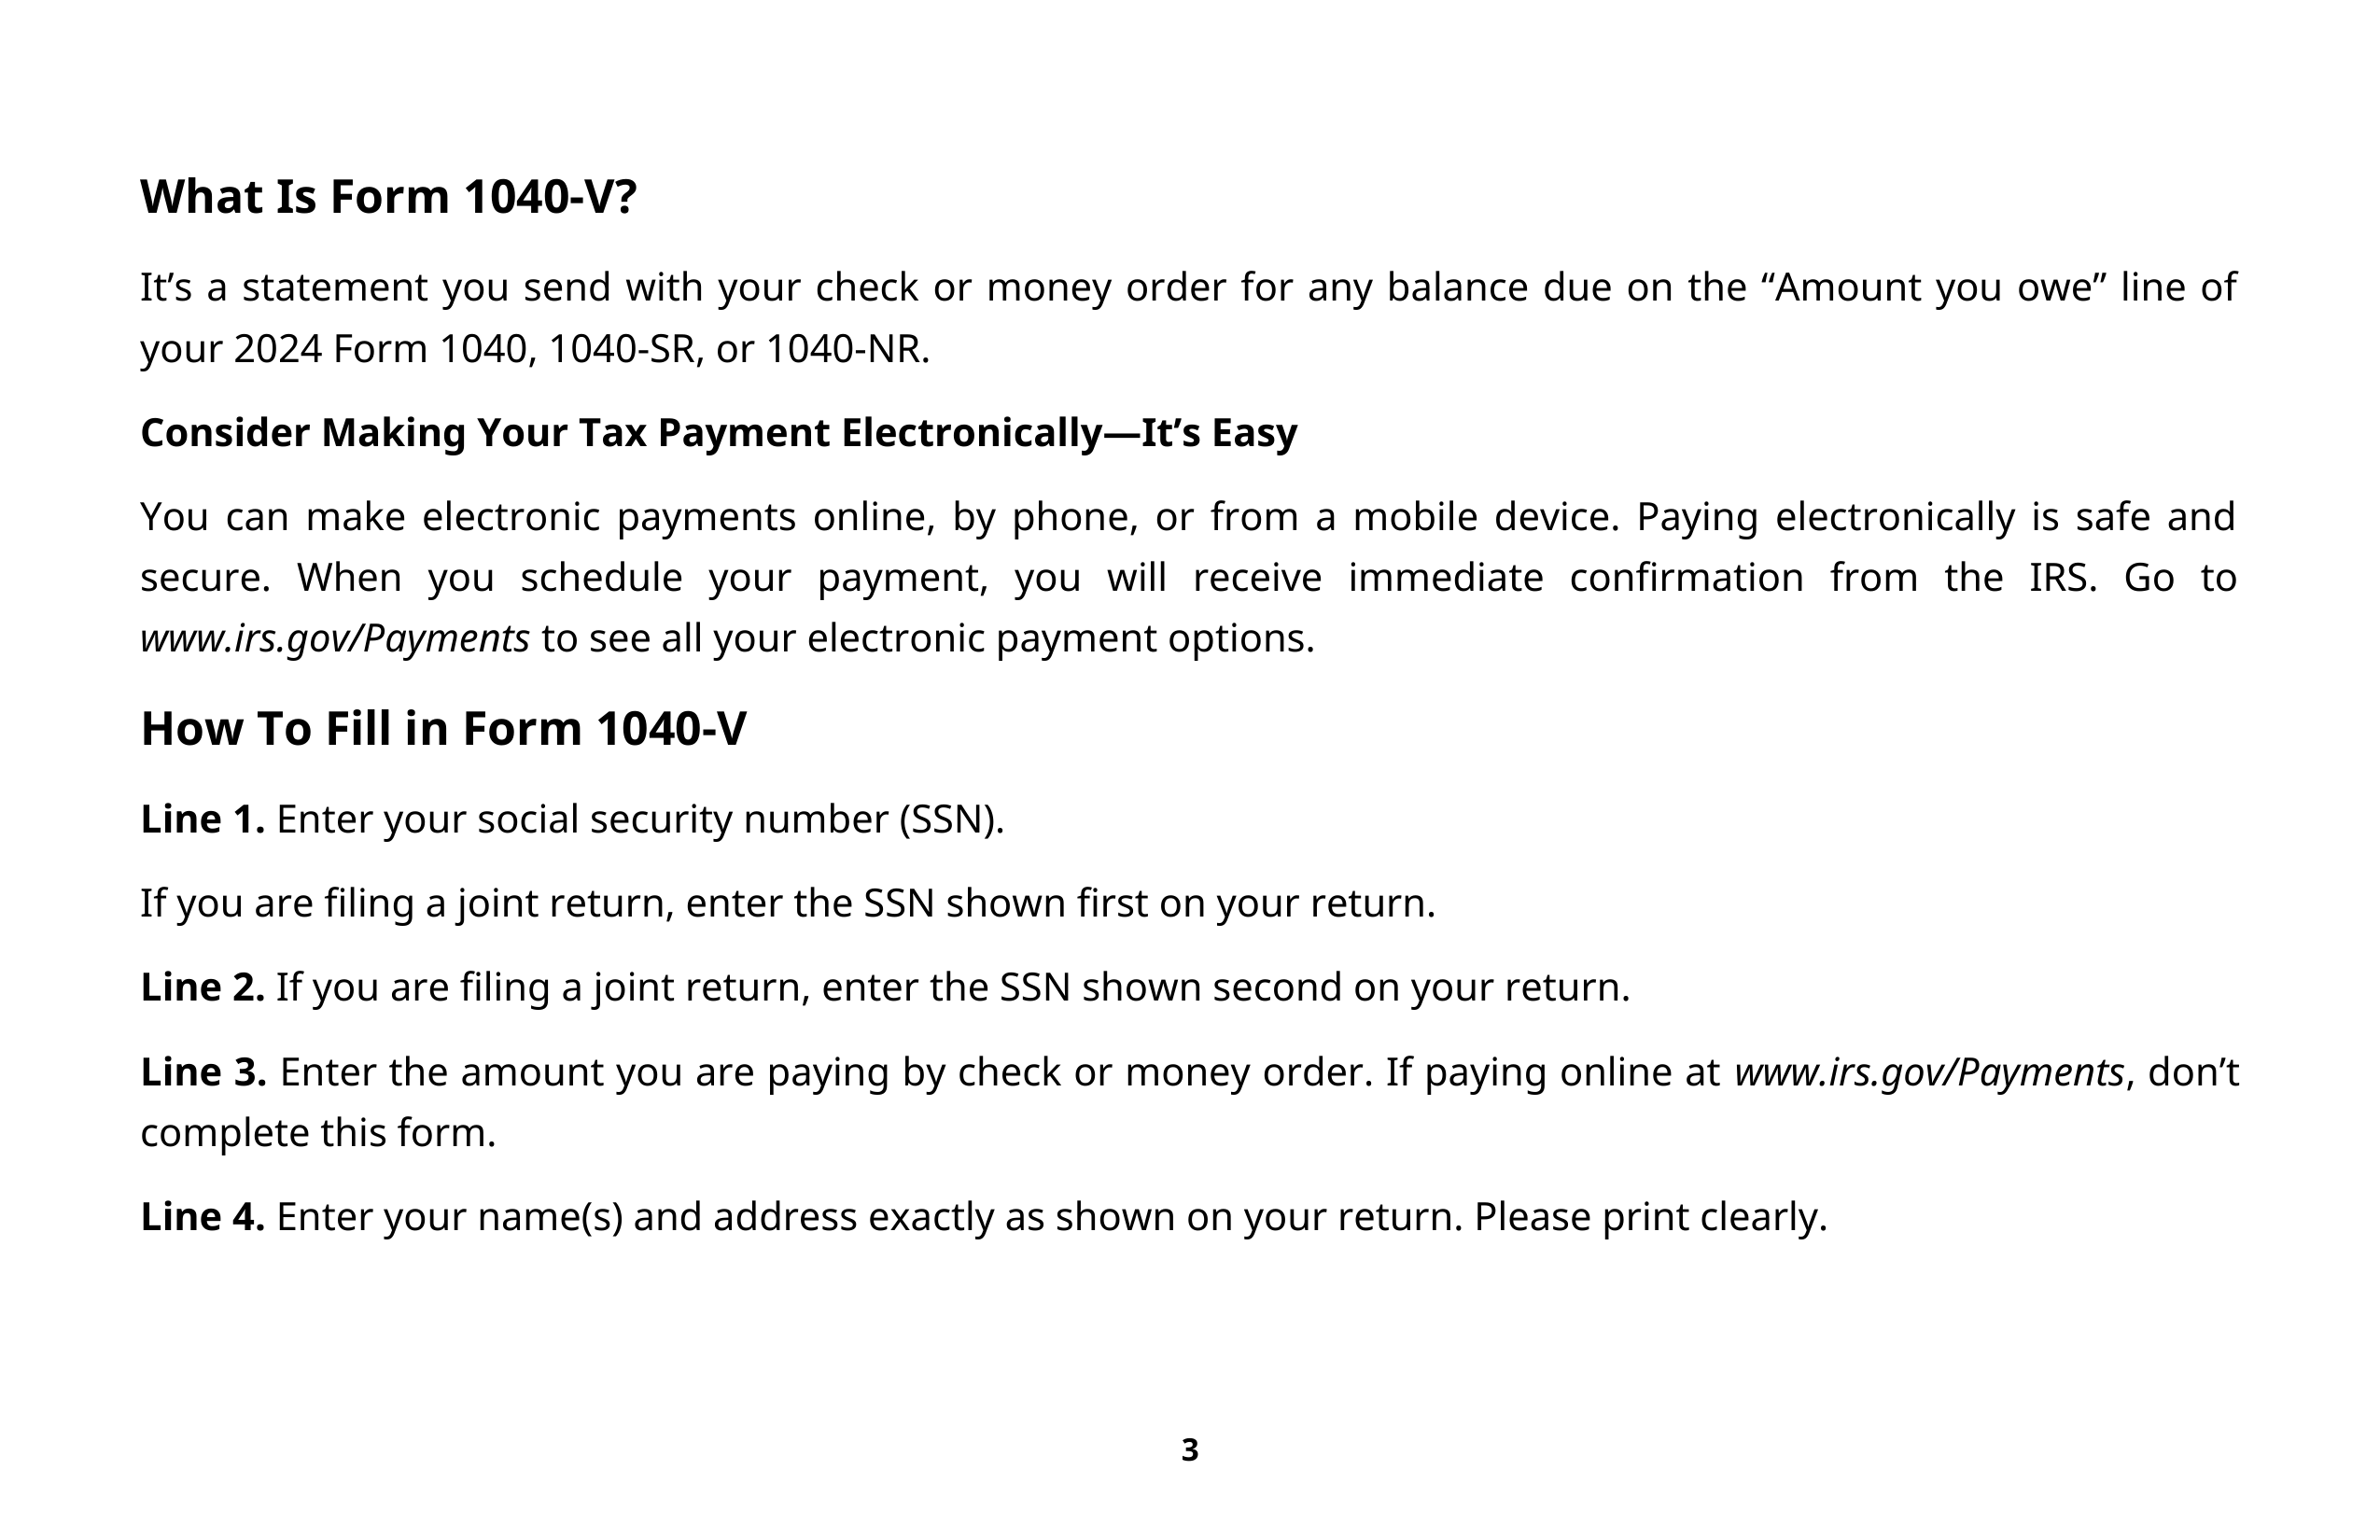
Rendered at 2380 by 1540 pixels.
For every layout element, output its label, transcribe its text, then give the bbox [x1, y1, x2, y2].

text Line 4. Enter your name(s) and address exactly as shown on your return. Please print clearly. [140, 1189, 2240, 1242]
text Line 2. If you are filing a joint return, enter the SSN shown second on your return. [140, 959, 2240, 1013]
subtitle What Is Form 1040-V? [140, 163, 2240, 227]
text It’s a statement you send with your check or money order for any balance due on the “Amount you owe” line of your 2024 Form 1040, 1040-SR, or 1040-NR. [140, 259, 2240, 373]
text If you are filing a joint return, enter the SSN shown first on your return. [140, 875, 2240, 929]
text Line 3. Enter the amount you are paying by check or money order. If paying online at www.irs.gov/Payments, don’t complete this form. [140, 1043, 2240, 1158]
text Line 1. Enter your social security number (SSN). [140, 791, 2240, 845]
text Consider Making Your Tax Payment Electronically—It’s Easy [140, 405, 2240, 458]
subtitle How To Fill in Form 1040-V [140, 694, 2240, 759]
text You can make electronic payments online, by phone, or from a mobile device. Paying electronically is safe and secure. When you schedule your payment, you will receive immediate confirmation from the IRS. Go to www.irs.gov/Payments to see all your electronic payment options. [140, 489, 2240, 664]
